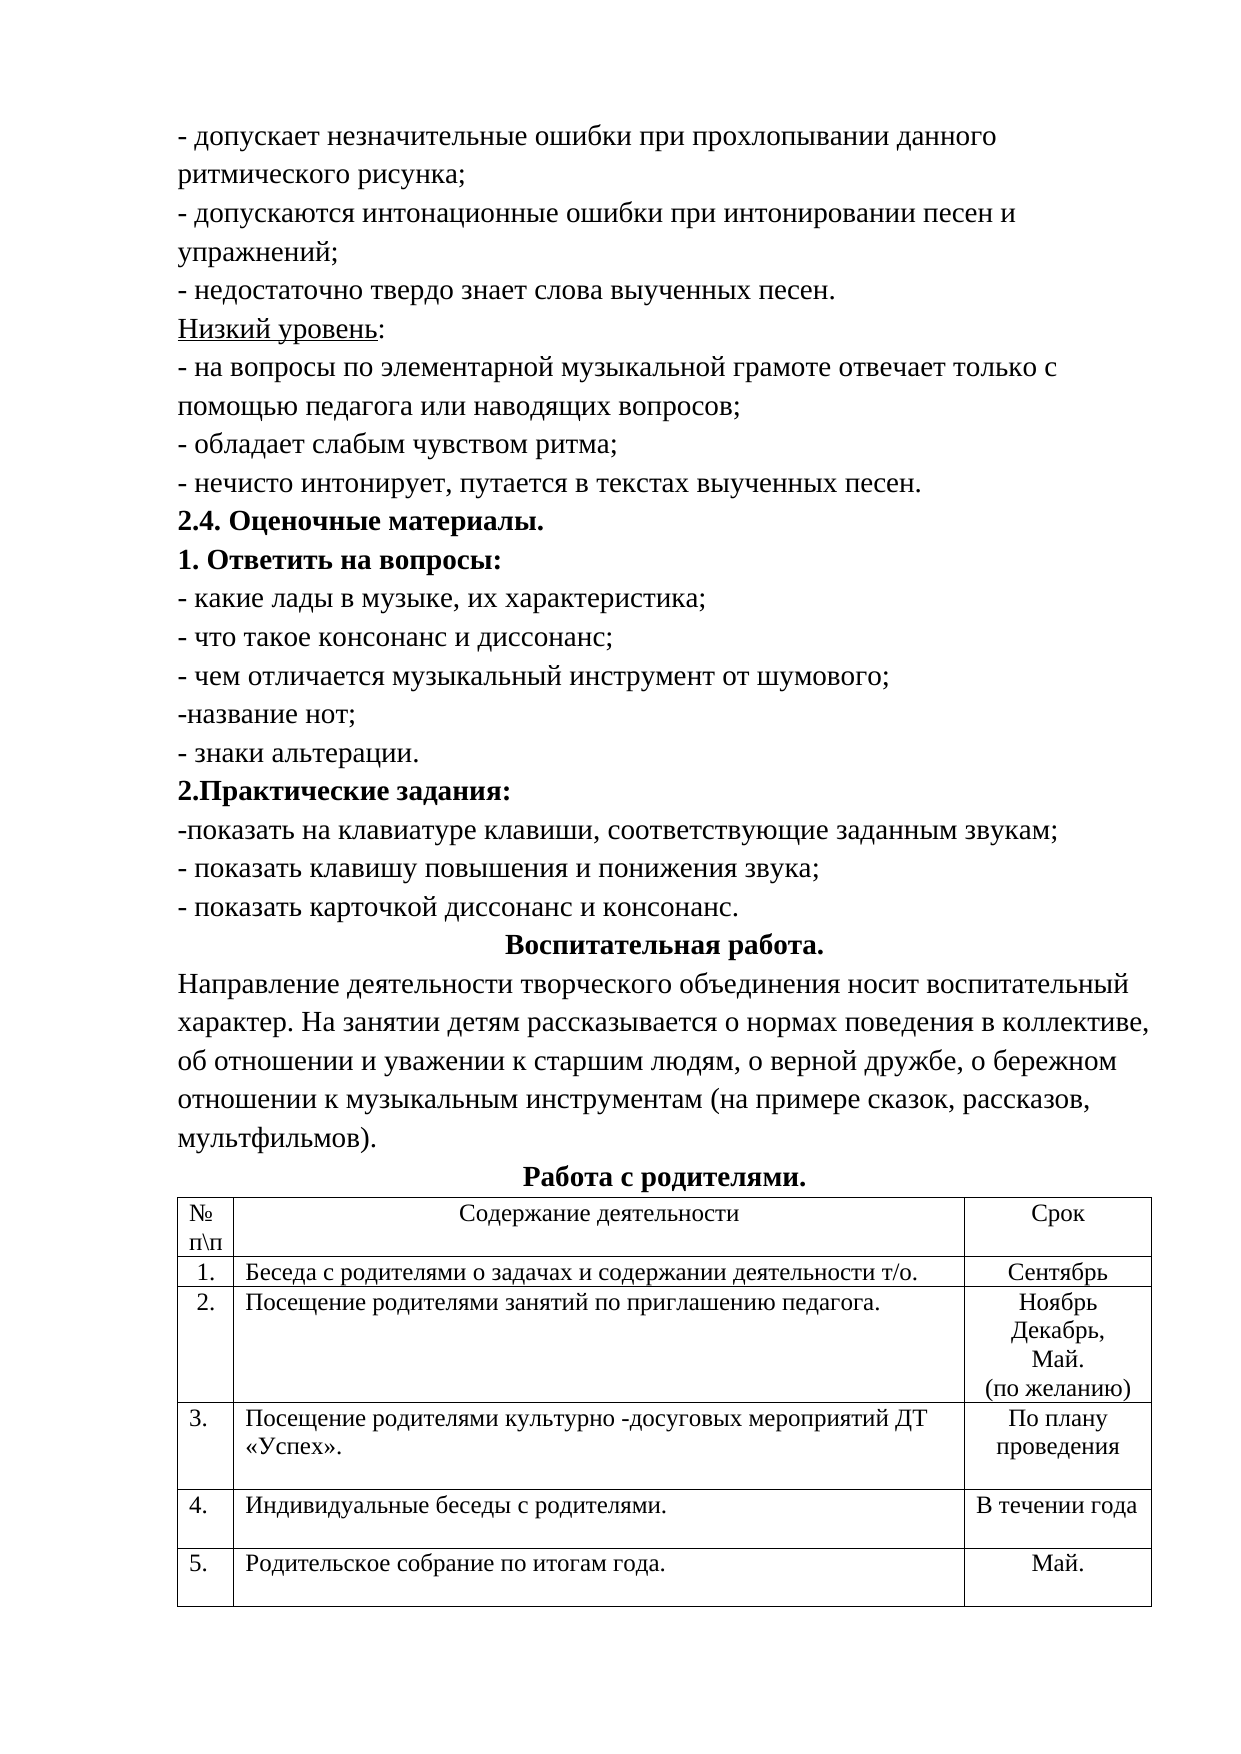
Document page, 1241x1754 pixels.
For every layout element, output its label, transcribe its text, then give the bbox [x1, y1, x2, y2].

text - недостаточно твердо знает слова выученных песен. [177, 272, 1152, 306]
table_cell Родительское собрание по итогам года. [234, 1549, 964, 1606]
table_cell По плану проведения [965, 1403, 1151, 1489]
text Направление деятельности творческого объединения носит воспитательный характер. На занятии детям рассказывается о нормах поведения в коллективе, об отношении и уважении к старшим людям, о верной дружбе, о бережном отношении к музыкальным инструментам (на примере сказок, рассказов, мультфильмов). [177, 966, 1152, 1154]
table_cell Индивидуальные беседы с родителями. [234, 1490, 964, 1547]
text - показать клавишу повышения и понижения звука; [177, 850, 1152, 884]
table_cell Посещение родителями занятий по приглашению педагога. [234, 1287, 964, 1402]
text - чем отличается музыкальный инструмент от шумового; [177, 658, 1152, 691]
text - знаки альтерации. [177, 735, 1152, 768]
text - что такое консонанс и диссонанс; [177, 619, 1152, 653]
table_cell 1. [178, 1257, 233, 1286]
table_header № п\п [178, 1198, 233, 1256]
table_cell 3. [178, 1403, 233, 1489]
table_cell Сентябрь [965, 1257, 1151, 1286]
text - допускаются интонационные ошибки при интонировании песен и упражнений; [177, 195, 1152, 267]
table_cell В течении года [965, 1490, 1151, 1547]
text -название нот; [177, 696, 1152, 730]
table_cell Ноябрь Декабрь, Май. (по желанию) [965, 1287, 1151, 1402]
table_header Срок [965, 1198, 1151, 1256]
text - показать карточкой диссонанс и консонанс. [177, 889, 1152, 922]
table_cell Май. [965, 1549, 1151, 1606]
table_cell 4. [178, 1490, 233, 1547]
table_cell Посещение родителями культурно -досуговых мероприятий ДТ «Успех». [234, 1403, 964, 1489]
text - обладает слабым чувством ритма; [177, 426, 1152, 460]
text 2.Практические задания: [177, 773, 1152, 807]
text Низкий уровень: [177, 311, 1152, 344]
text - какие лады в музыке, их характеристика; [177, 581, 1152, 614]
table_cell 2. [178, 1287, 233, 1402]
text -показать на клавиатуре клавиши, соответствующие заданным звукам; [177, 812, 1152, 845]
text 1. Ответить на вопросы: [177, 542, 1152, 576]
table_header Содержание деятельности [234, 1198, 964, 1256]
text Работа с родителями. [177, 1159, 1152, 1192]
text - нечисто интонирует, путается в текстах выученных песен. [177, 465, 1152, 498]
text 2.4. Оценочные материалы. [177, 503, 1152, 537]
text - на вопросы по элементарной музыкальной грамоте отвечает только с помощью педагога или наводящих вопросов; [177, 349, 1152, 421]
text Воспитательная работа. [177, 927, 1152, 961]
text - допускает незначительные ошибки при прохлопывании данного ритмического рисунка; [177, 118, 1152, 190]
table_cell Беседа с родителями о задачах и содержании деятельности т/о. [234, 1257, 964, 1286]
table_cell 5. [178, 1549, 233, 1606]
